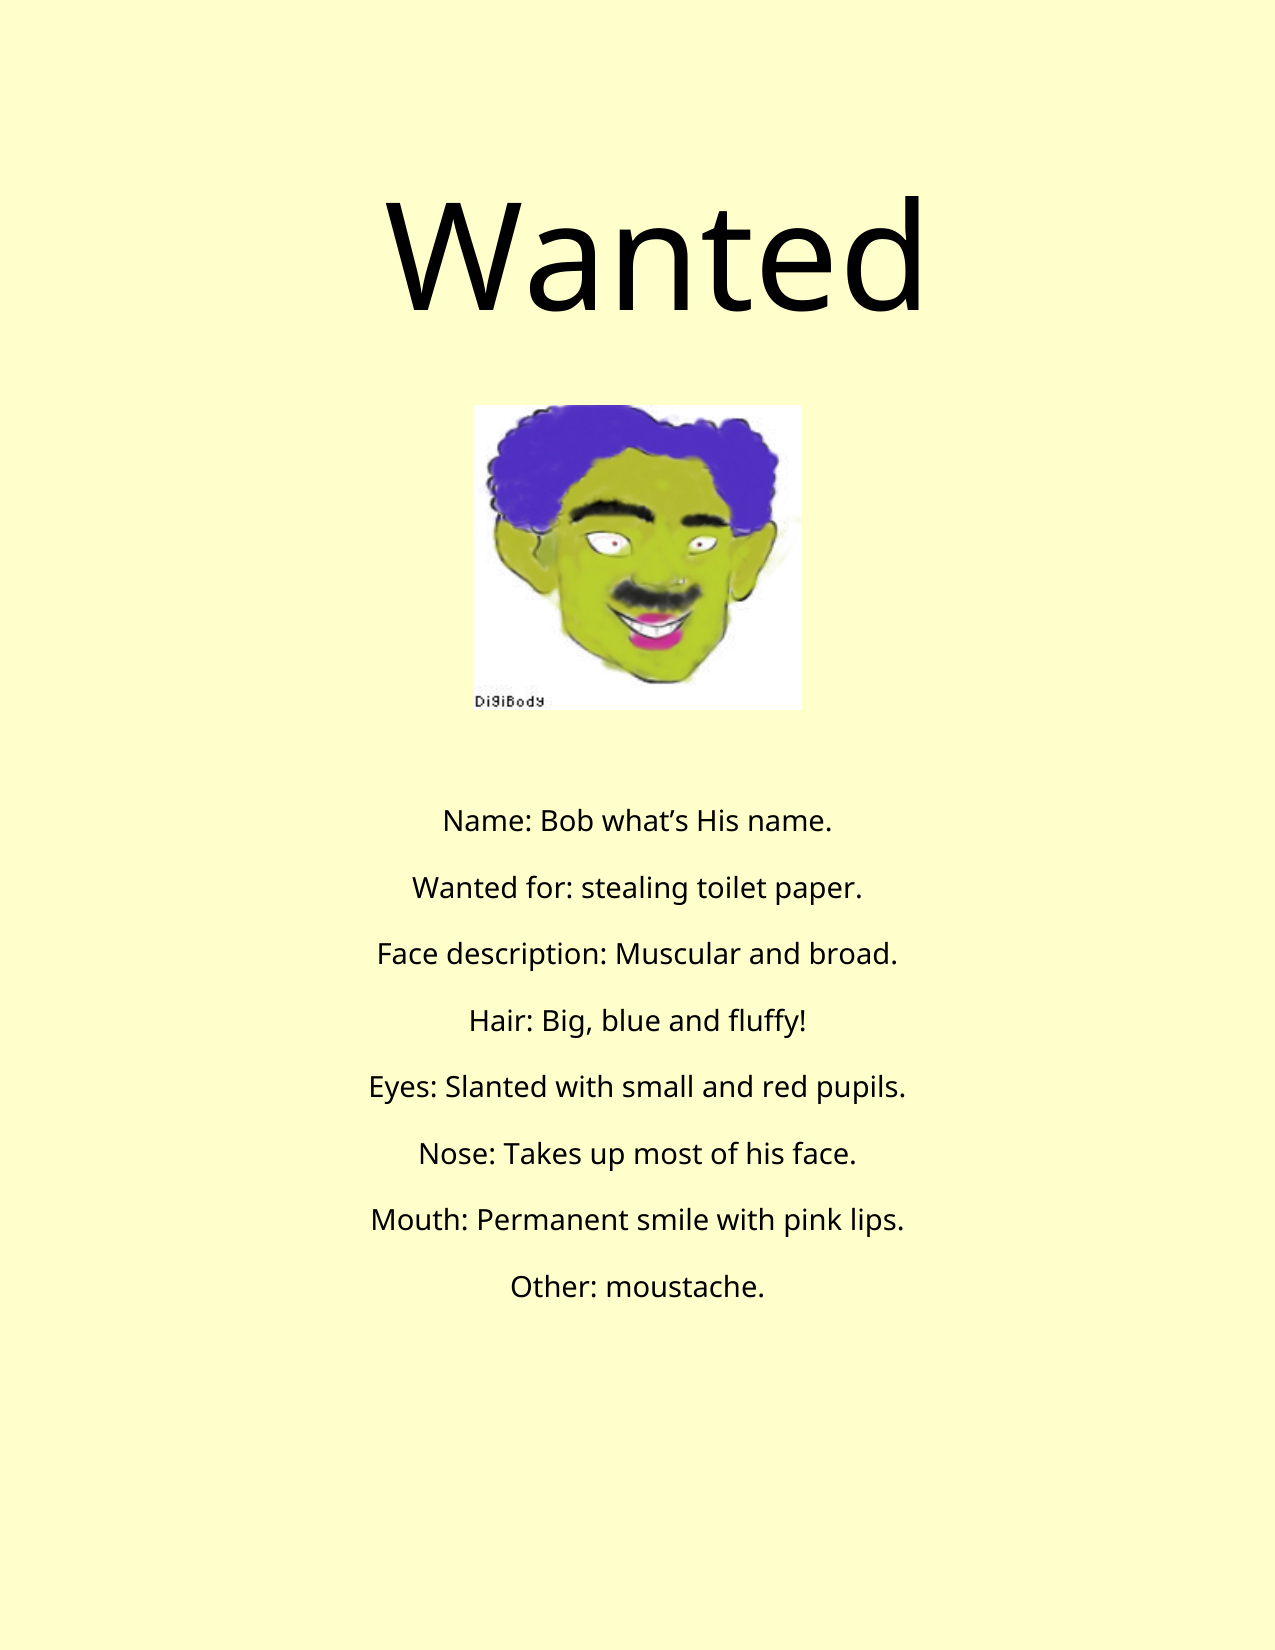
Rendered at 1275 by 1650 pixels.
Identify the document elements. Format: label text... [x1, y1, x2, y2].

text Eyes: Slanted with small and red pupils. [150, 1067, 1125, 1106]
text Nose: Takes up most of his face. [150, 1133, 1125, 1173]
text Wanted for: stealing toilet paper. [150, 867, 1125, 907]
picture [473, 405, 802, 710]
text Mouth: Permanent smile with pink lips. [150, 1199, 1125, 1239]
text Name: Bob what’s His name. [150, 801, 1125, 840]
text Face description: Muscular and broad. [150, 934, 1125, 973]
text Wanted [150, 150, 1125, 354]
text Other: moustache. [150, 1266, 1125, 1306]
text Hair: Big, blue and fluffy! [150, 1000, 1125, 1040]
